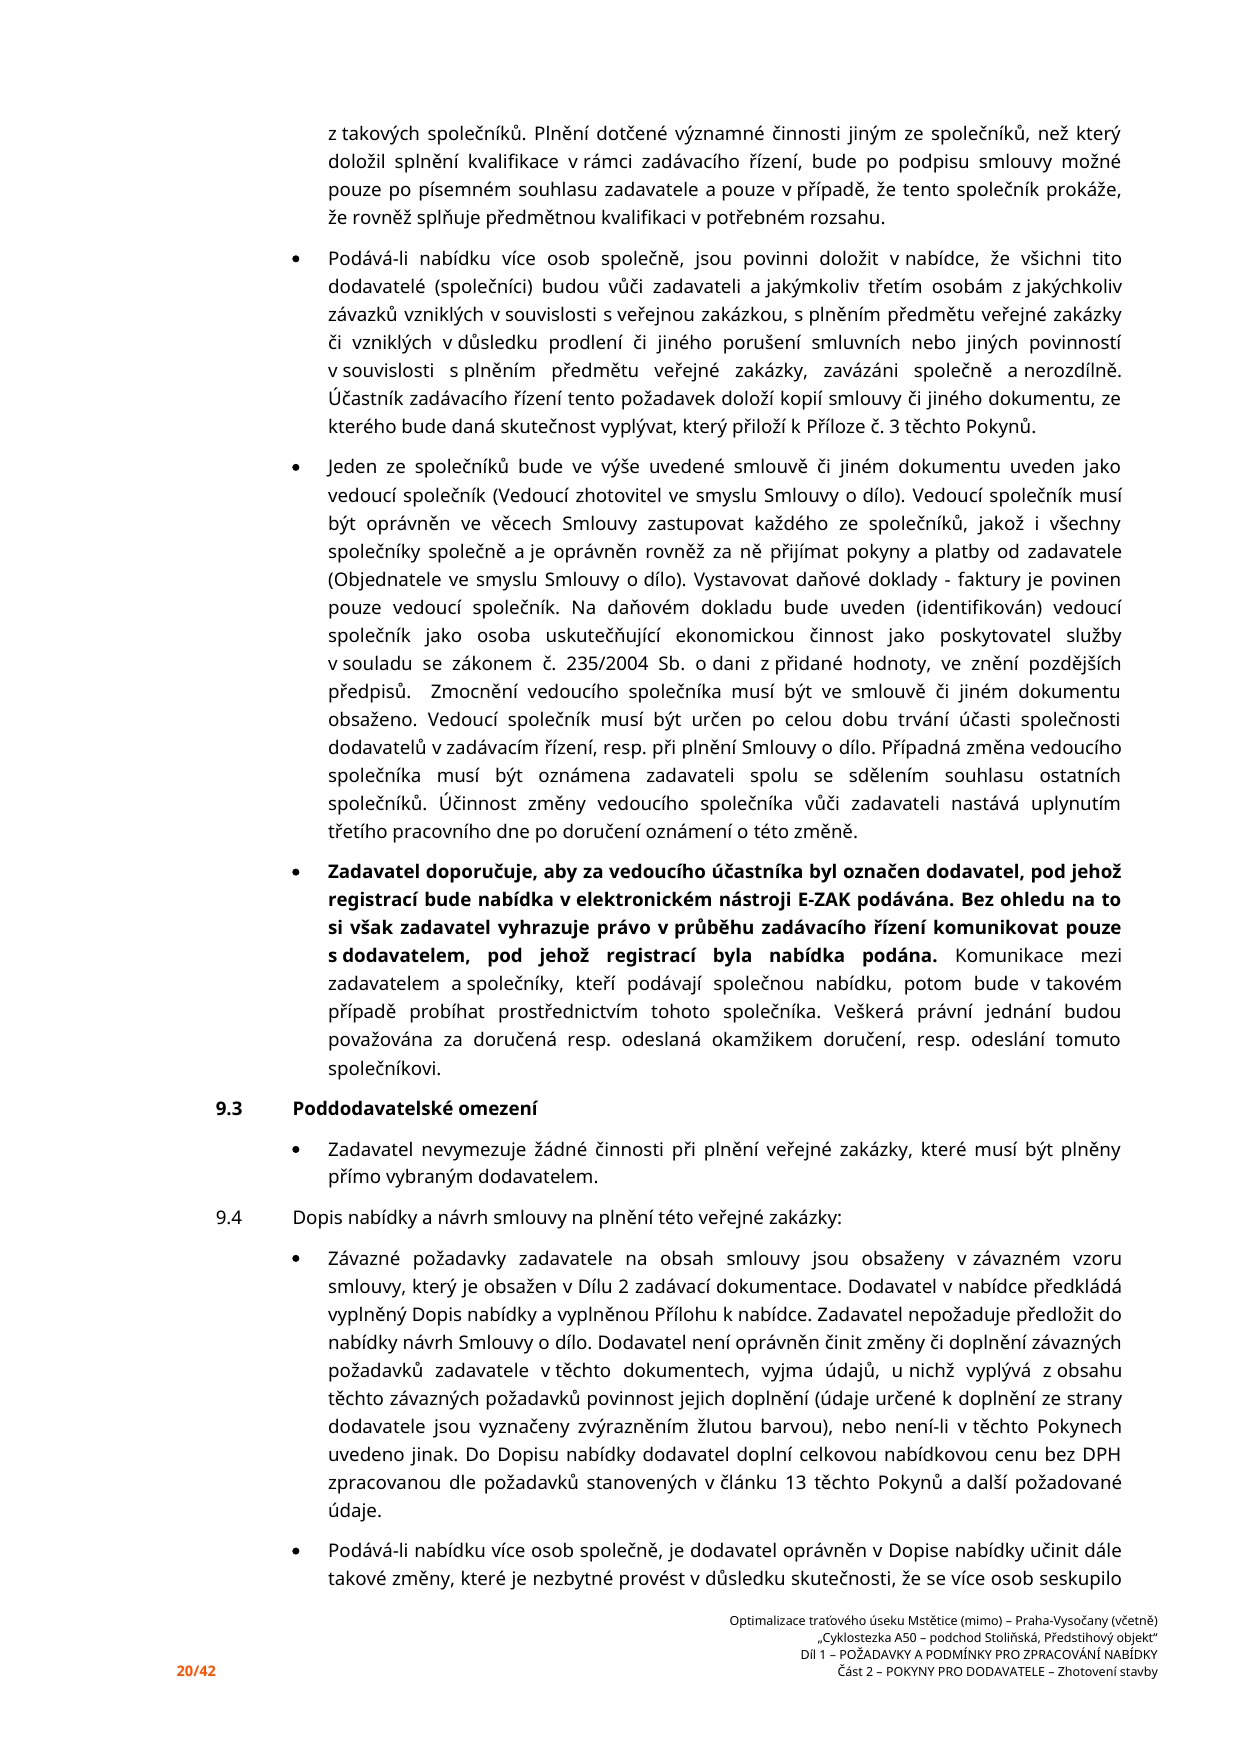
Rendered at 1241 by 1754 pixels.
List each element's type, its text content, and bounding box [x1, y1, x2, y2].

text Dopis nabídky a návrh smlouvy na plnění této veřejné zakázky: [216, 1204, 1122, 1230]
text Jeden ze společníků bude ve výše uvedené smlouvě či jiném dokumentu uveden jako vedoucí společník (Vedoucí zhotovitel ve smyslu Smlouvy o dílo). Vedoucí společník musí být oprávněn ve věcech Smlouvy zastupovat každého ze společníků, jakož i všechny společníky společně a je oprávněn rovněž za ně přijímat pokyny a platby od zadavatele (Objednatele ve smyslu Smlouvy o dílo). Vystavovat daňové doklady - faktury je povinen pouze vedoucí společník. Na daňovém dokladu bude uveden (identifikován) vedoucí společník jako osoba uskutečňující ekonomickou činnost jako poskytovatel služby v souladu se zákonem č. 235/2004 Sb. o dani z přidané hodnoty, ve znění pozdějších předpisů. Zmocnění vedoucího společníka musí být ve smlouvě či jiném dokumentu obsaženo. Vedoucí společník musí být určen po celou dobu trvání účasti společnosti dodavatelů v zadávacím řízení, resp. při plnění Smlouvy o dílo. Případná změna vedoucího společníka musí být oznámena zadavateli spolu se sdělením souhlasu ostatních společníků. Účinnost změny vedoucího společníka vůči zadavateli nastává uplynutím třetího pracovního dne po doručení oznámení o této změně. [292, 454, 1122, 844]
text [292, 1538, 1122, 1591]
text Poddodavatelské omezení [216, 1095, 1122, 1121]
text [292, 121, 1122, 230]
text Závazné požadavky zadavatele na obsah smlouvy jsou obsaženy v závazném vzoru smlouvy, který je obsažen v Dílu 2 zadávací dokumentace. Dodavatel v nabídce předkládá vyplněný Dopis nabídky a vyplněnou Přílohu k nabídce. Zadavatel nepožaduje předložit do nabídky návrh Smlouvy o dílo. Dodavatel není oprávněn činit změny či doplnění závazných požadavků zadavatele v těchto dokumentech, vyjma údajů, u nichž vyplývá z obsahu těchto závazných požadavků povinnost jejich doplnění (údaje určené k doplnění ze strany dodavatele jsou vyznačeny zvýrazněním žlutou barvou), nebo není-li v těchto Pokynech uvedeno jinak. Do Dopisu nabídky dodavatel doplní celkovou nabídkovou cenu bez DPH zpracovanou dle požadavků stanovených v článku 13 těchto Pokynů a další požadované údaje. [292, 1245, 1122, 1523]
text Zadavatel doporučuje, aby za vedoucího účastníka byl označen dodavatel, pod jehož registrací bude nabídka v elektronickém nástroji E-ZAK podávána. Bez ohledu na to si však zadavatel vyhrazuje právo v průběhu zadávacího řízení komunikovat pouze s dodavatelem, pod jehož registrací byla nabídka podána. Komunikace mezi zadavatelem a společníky, kteří podávají společnou nabídku, potom bude v takovém případě probíhat prostřednictvím tohoto společníka. Veškerá právní jednání budou považována za doručená resp. odeslaná okamžikem doručení, resp. odeslání tomuto společníkovi. [292, 859, 1122, 1080]
text Podává-li nabídku více osob společně, jsou povinni doložit v nabídce, že všichni tito dodavatelé (společníci) budou vůči zadavateli a jakýmkoliv třetím osobám z jakýchkoliv závazků vzniklých v souvislosti s veřejnou zakázkou, s plněním předmětu veřejné zakázky či vzniklých v důsledku prodlení či jiného porušení smluvních nebo jiných povinností v souvislosti s plněním předmětu veřejné zakázky, zavázáni společně a nerozdílně. Účastník zadávacího řízení tento požadavek doloží kopií smlouvy či jiného dokumentu, ze kterého bude daná skutečnost vyplývat, který přiloží k Příloze č. 3 těchto Pokynů. [292, 245, 1122, 439]
text Zadavatel nevymezuje žádné činnosti při plnění veřejné zakázky, které musí být plněny přímo vybraným dodavatelem. [292, 1136, 1122, 1189]
